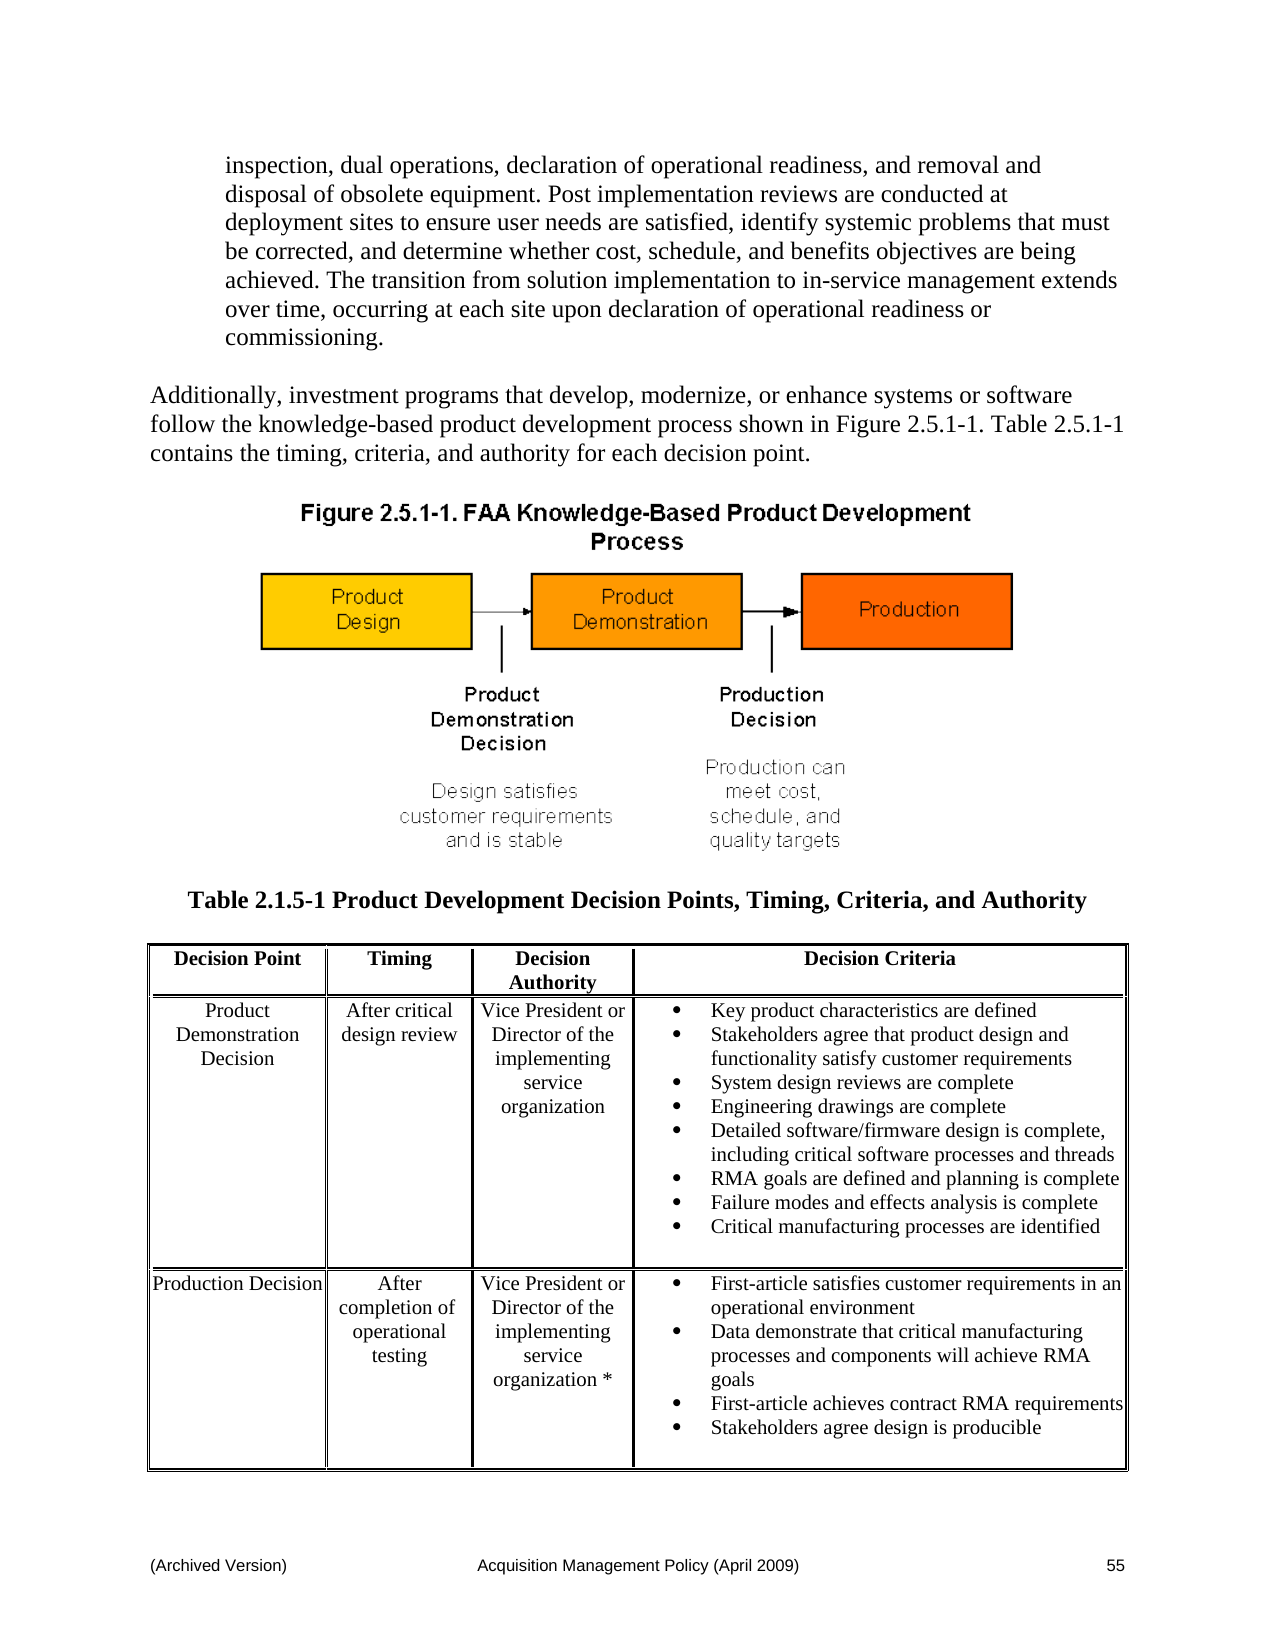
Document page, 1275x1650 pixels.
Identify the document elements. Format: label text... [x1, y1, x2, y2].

table_cell Vice President or Director of the implementing service organization [474, 998, 632, 1267]
table_cell After completion of operational testing [326, 1271, 472, 1468]
text Additionally, investment programs that develop, modernize, or enhance systems or software follow the knowledge-based product development process shown in Figure 2.5.1-1. Table 2.5.1-1 contains the timing, criteria, and authority for each decision point. [150, 380, 1125, 467]
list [187, 150, 1125, 351]
table_cell Product Demonstration Decision [150, 994, 325, 1267]
table_header Timing [326, 946, 472, 994]
table_cell Key product characteristics are defined Stakeholders agree that product design and functionality satisfy customer requirements System design reviews are complete Engineering drawings are complete Detailed software/firmware design is complete, including critical software processes and threads RMA goals are defined and planning is complete Failure modes and effects analysis is complete Critical manufacturing processes are identified [635, 994, 1126, 1267]
table_cell Production Decision [150, 1267, 326, 1468]
table_cell After critical design review [328, 998, 471, 1267]
table_cell Vice President or Director of the implementing service organization * [472, 1271, 633, 1468]
table_header Decision Point [150, 946, 326, 994]
picture [258, 495, 1017, 856]
table_cell First-article satisfies customer requirements in an operational environment Data demonstrate that critical manufacturing processes and components will achieve RMA goals First-article achieves contract RMA requirements Stakeholders agree design is producible [633, 1267, 1126, 1468]
text Table 2.1.5-1 Product Development Decision Points, Timing, Criteria, and Authority [150, 885, 1125, 914]
table_header Decision Authority [472, 946, 633, 994]
table_header Decision Criteria [633, 946, 1125, 994]
